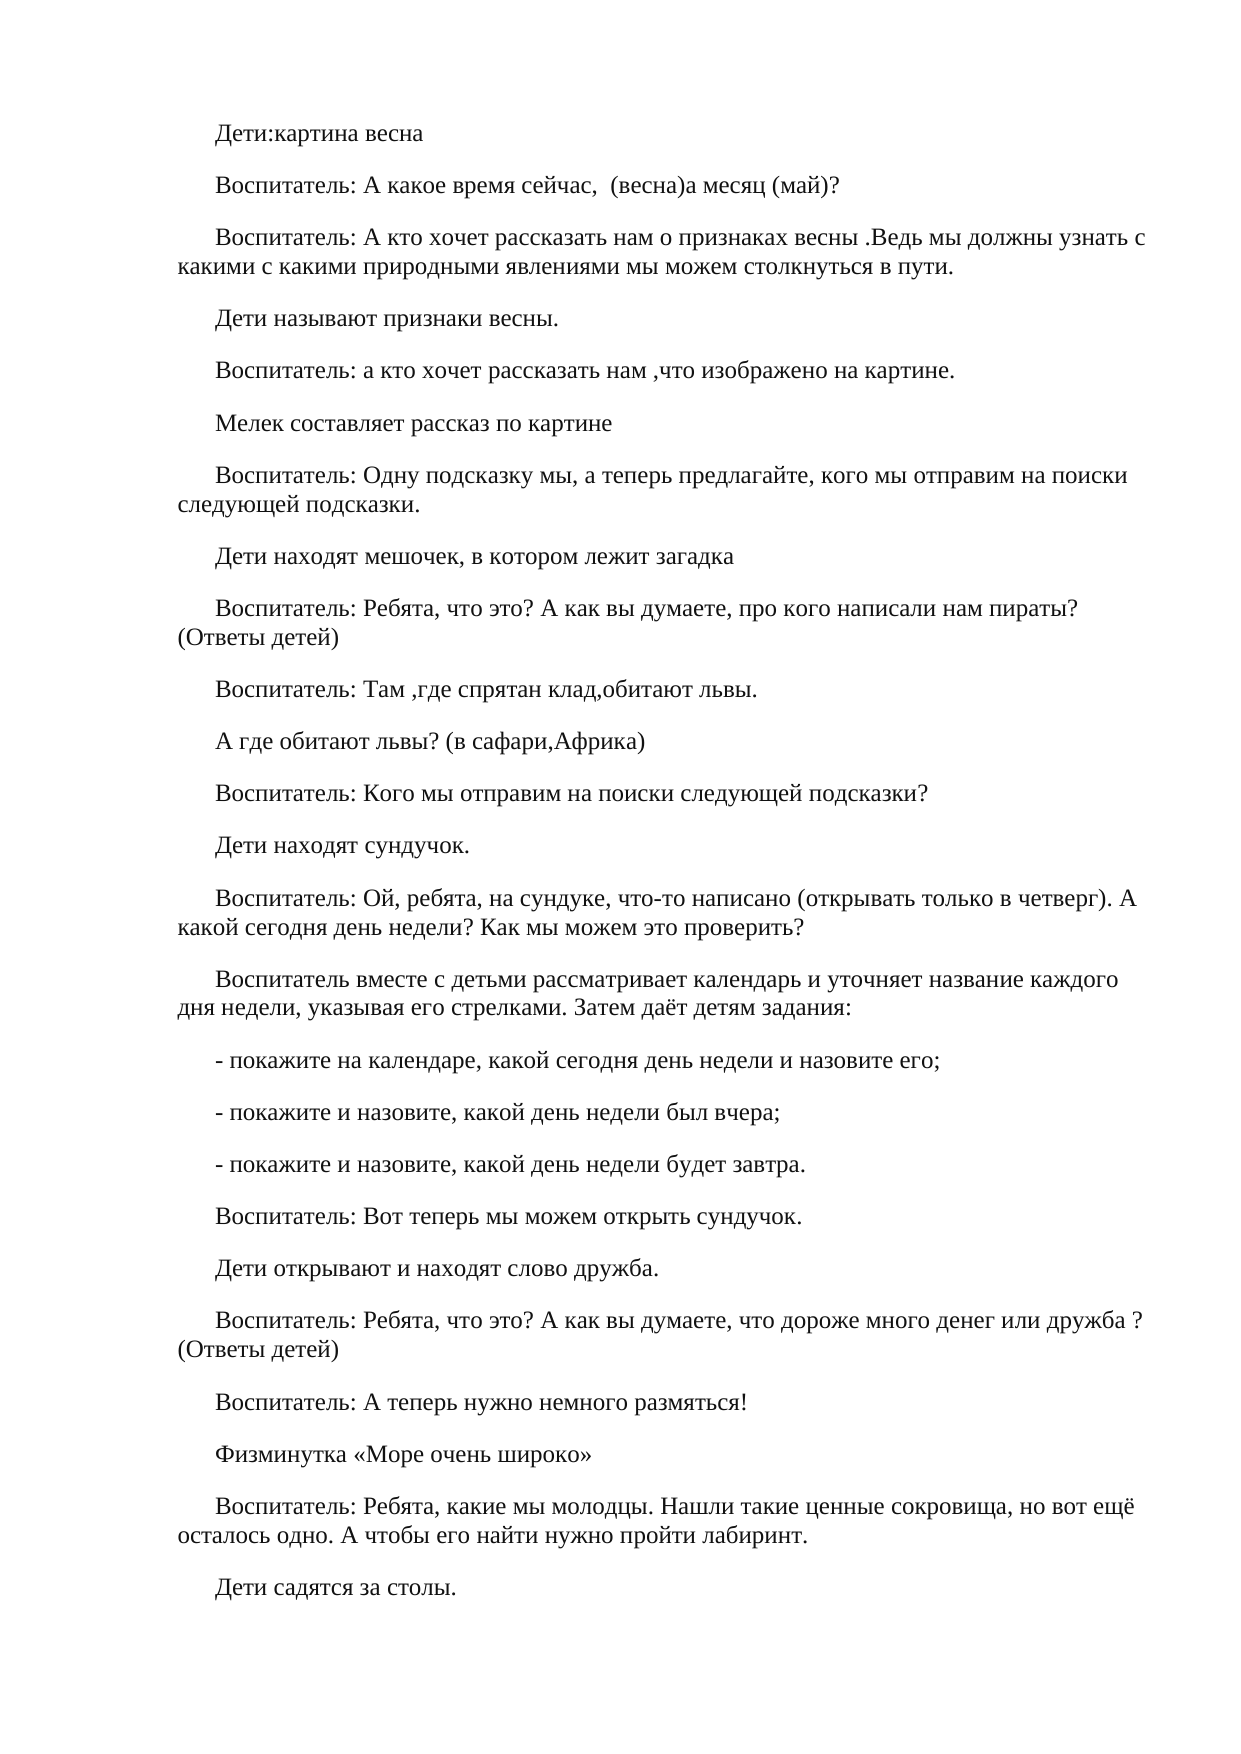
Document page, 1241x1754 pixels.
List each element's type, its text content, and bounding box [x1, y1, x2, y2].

text Воспитатель: Ой, ребята, на сундуке, что-то написано (открывать только в четверг). А какой сегодня день недели? Как мы можем это проверить? [177, 883, 1152, 940]
text Воспитатель: Одну подсказку мы, а теперь предлагайте, кого мы отправим на поиски следующей подсказки. [177, 460, 1152, 517]
text - покажите и назовите, какой день недели был вчера; [177, 1097, 1152, 1126]
text Физминутка «Море очень широко» [177, 1439, 1152, 1467]
text Воспитатель: Кого мы отправим на поиски следующей подсказки? [177, 778, 1152, 807]
text - покажите и назовите, какой день недели будет завтра. [177, 1149, 1152, 1178]
text Воспитатель вместе с детьми рассматривает календарь и уточняет название каждого дня недели, указывая его стрелками. Затем даёт детям задания: [177, 964, 1152, 1021]
text Воспитатель: А какое время сейчас, (весна)а месяц (май)? [177, 170, 1152, 199]
text Воспитатель: А теперь нужно немного размяться! [177, 1387, 1152, 1415]
text Мелек составляет рассказ по картине [177, 408, 1152, 437]
text Воспитатель: А кто хочет рассказать нам о признаках весны .Ведь мы должны узнать с какими с какими природными явлениями мы можем столкнуться в пути. [177, 222, 1152, 280]
text Воспитатель: Ребята, что это? А как вы думаете, что дороже много денег или дружба ?(Ответы детей) [177, 1306, 1152, 1363]
text - покажите на календаре, какой сегодня день недели и назовите его; [177, 1045, 1152, 1073]
text Дети называют признаки весны. [177, 303, 1152, 332]
text Дети:картина весна [177, 118, 1152, 147]
text Воспитатель: Там ,где спрятан клад,обитают львы. [177, 674, 1152, 703]
text Дети открывают и находят слово дружба. [177, 1253, 1152, 1282]
text А где обитают львы? (в сафари,Африка) [177, 726, 1152, 755]
text Дети садятся за столы. [177, 1572, 1152, 1601]
text Воспитатель: Ребята, что это? А как вы думаете, про кого написали нам пираты? (Ответы детей) [177, 593, 1152, 651]
text Дети находят мешочек, в котором лежит загадка [177, 541, 1152, 570]
text Воспитатель: Ребята, какие мы молодцы. Нашли такие ценные сокровища, но вот ещё осталось одно. А чтобы его найти нужно пройти лабиринт. [177, 1491, 1152, 1548]
text Воспитатель: а кто хочет рассказать нам ,что изображено на картине. [177, 356, 1152, 384]
text Дети находят сундучок. [177, 831, 1152, 859]
text Воспитатель: Вот теперь мы можем открыть сундучок. [177, 1201, 1152, 1230]
